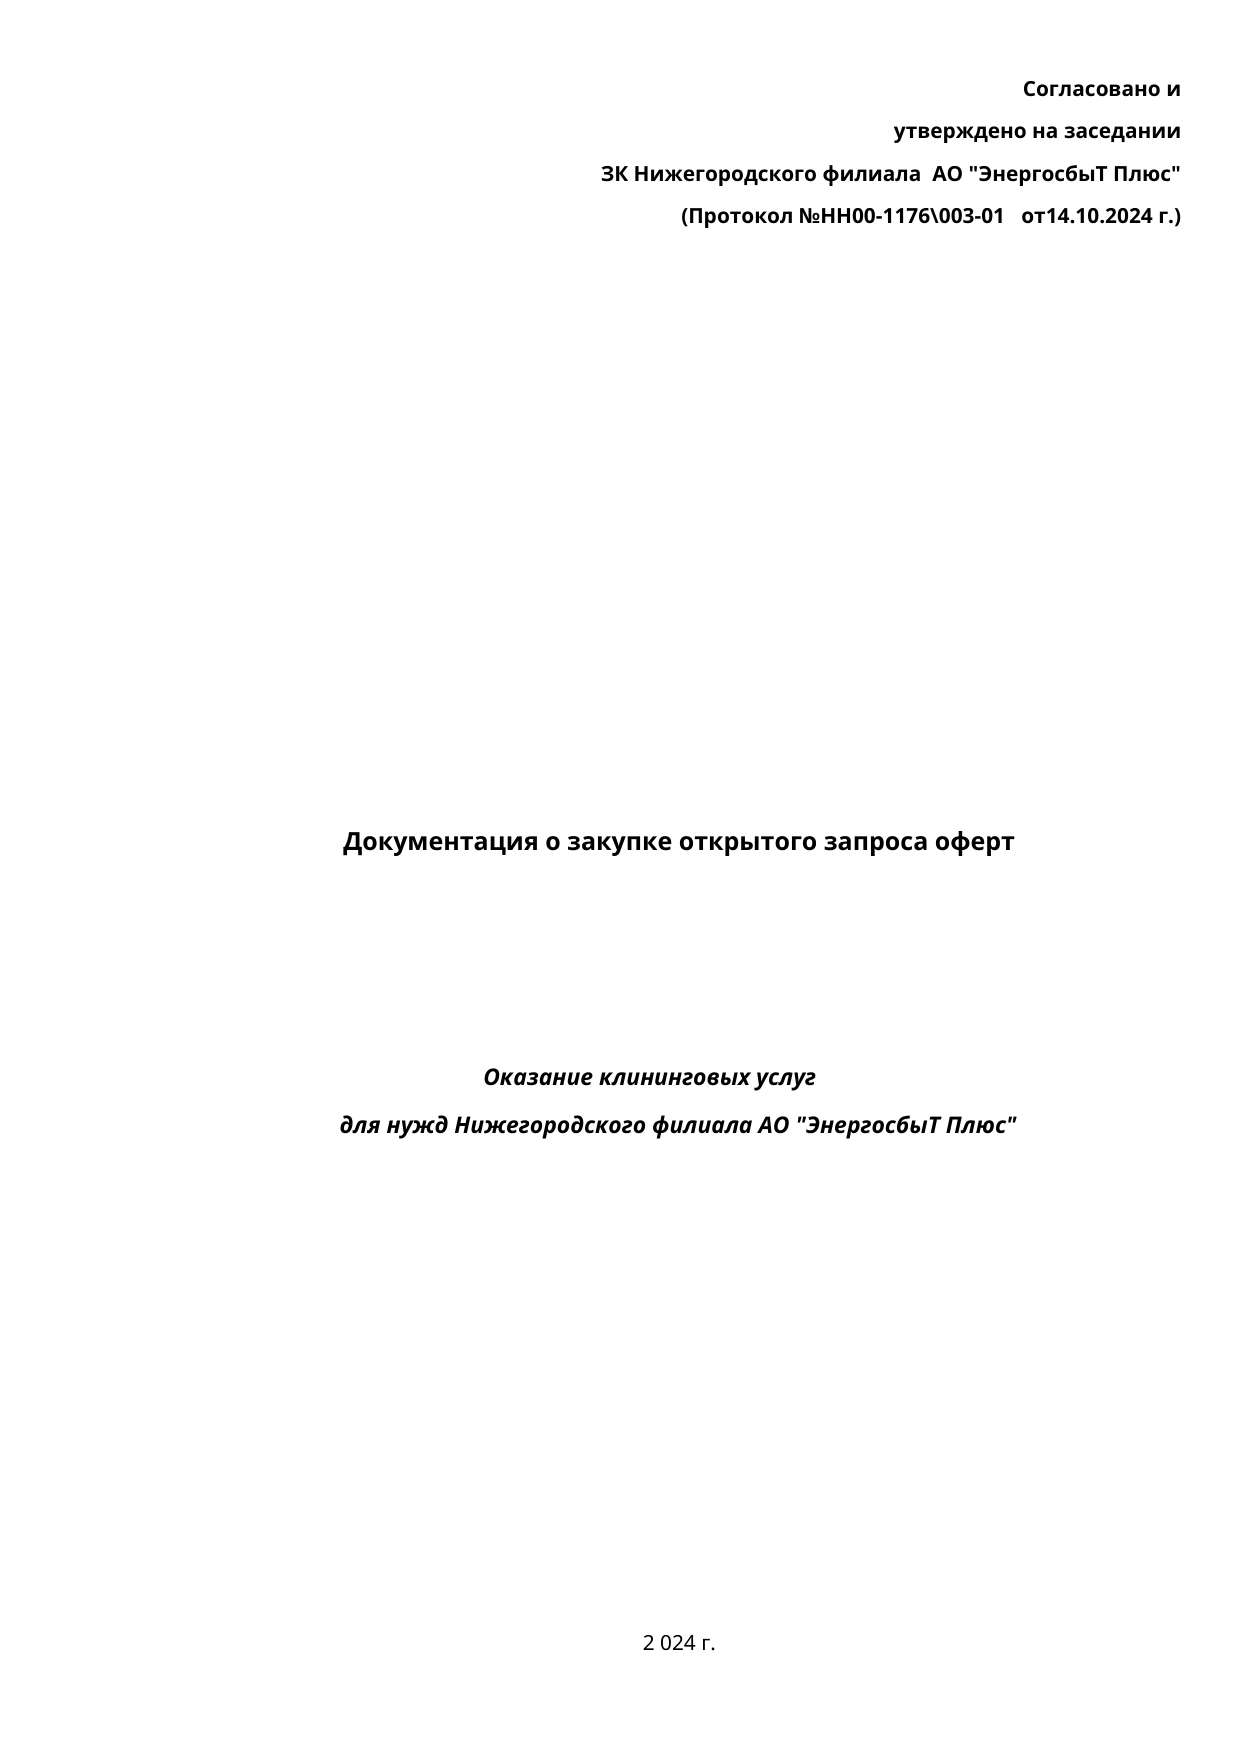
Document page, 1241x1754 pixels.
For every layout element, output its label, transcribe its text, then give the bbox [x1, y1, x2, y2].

text Оказание клининговых услуг [118, 1061, 1181, 1092]
text (Протокол №НН00-1176\003-01 от14.10.2024 г.) [474, 202, 1181, 230]
text Согласовано и [474, 74, 1181, 102]
text 2 024 г. [118, 1628, 1181, 1657]
text для нужд Нижегородского филиала АО "ЭнергосбыТ Плюс" [118, 1109, 1181, 1140]
text утверждено на заседании [474, 116, 1181, 145]
text Документация о закупке открытого запроса оферт [118, 823, 1181, 857]
text ЗК Нижегородского филиала АО "ЭнергосбыТ Плюс" [474, 159, 1181, 187]
